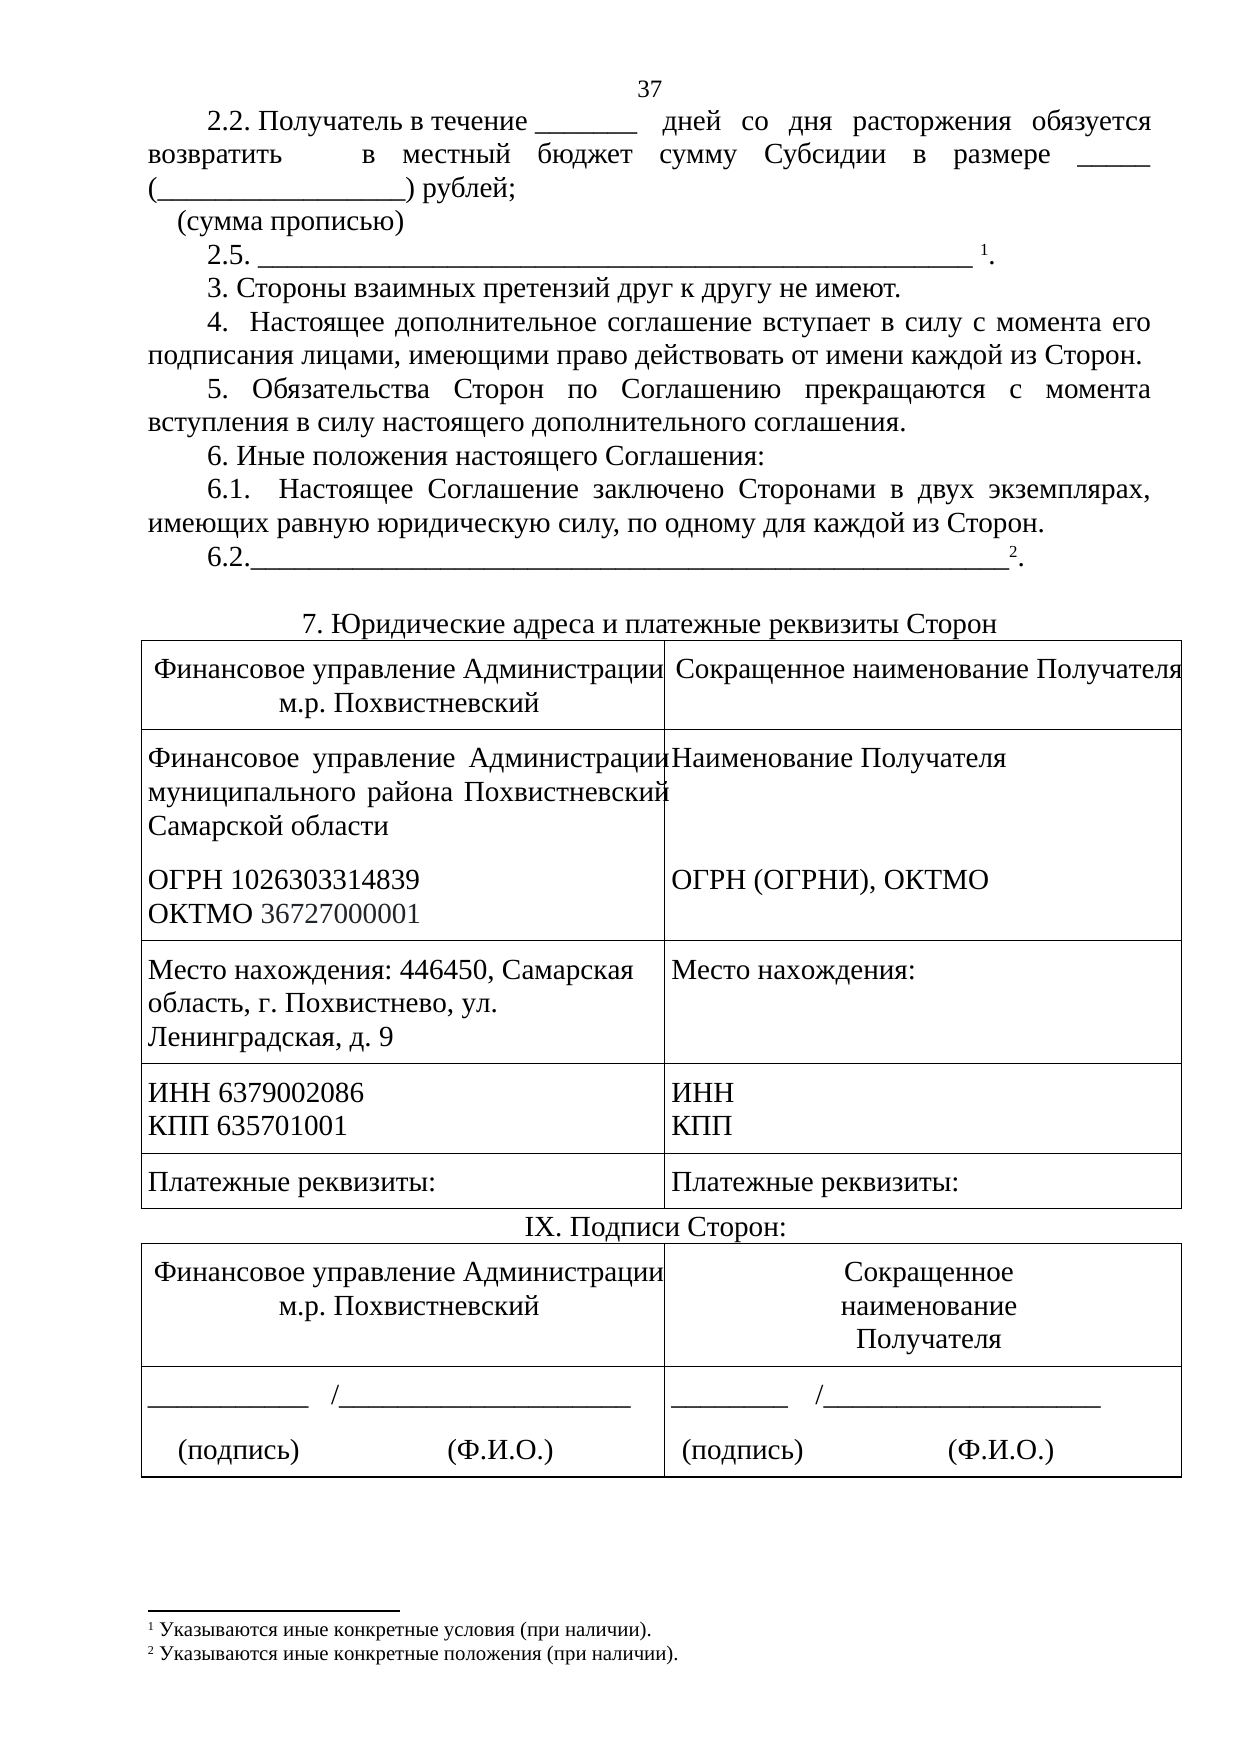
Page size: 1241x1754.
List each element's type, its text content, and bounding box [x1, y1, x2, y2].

subtitle 2.5. _________________________________________________ . [148, 237, 1152, 270]
table_cell (подпись) [665, 1422, 809, 1476]
table_header Финансовое управление Администрации м.р. Похвистневский [142, 1244, 664, 1366]
table_cell ________ [665, 1367, 809, 1422]
subtitle 5. Обязательства Сторон по Соглашению прекращаются с момента вступления в силу настоящего дополнительного соглашения. [148, 371, 1152, 438]
subtitle 6.2.____________________________________________________. [148, 539, 1152, 572]
subtitle 7. Юридические адреса и платежные реквизиты Сторон [148, 606, 1152, 639]
subtitle 6. Иные положения настоящего Соглашения: [148, 438, 1152, 472]
table_cell ИНН 6379002086 КПП 635701001 [142, 1064, 664, 1152]
table_cell Наименование Получателя [665, 730, 1181, 852]
table_header Сокращенное наименование Получателя [665, 1244, 1181, 1366]
table_cell ИНН КПП [665, 1064, 1181, 1152]
table_header Сокращенное наименование Получателя [665, 641, 1181, 729]
subtitle 4. Настоящее дополнительное соглашение вступает в силу с момента его подписания лицами, имеющими право действовать от имени каждой из Сторон. [148, 304, 1152, 371]
subtitle 2.2. Получатель в течение _______ дней со дня расторжения обязуется возвратить в местный бюджет сумму Субсидии в размере _____ (_________________) рублей; [148, 103, 1152, 203]
table_cell /____________________ [324, 1367, 664, 1422]
table_cell ___________ [142, 1367, 324, 1422]
table_cell Платежные реквизиты: [665, 1154, 1181, 1208]
table_cell Платежные реквизиты: [142, 1154, 664, 1208]
text IX. Подписи Сторон: [148, 1209, 1163, 1243]
subtitle 6.1. Настоящее Соглашение заключено Сторонами в двух экземплярах, имеющих равную юридическую силу, по одному для каждой из Сторон. [148, 472, 1152, 539]
table_cell /___________________ [809, 1367, 1181, 1422]
table_cell ОГРН 1026303314839 ОКТМО 36727000001 [142, 852, 664, 940]
table_header Финансовое управление Администрации м.р. Похвистневский [142, 641, 664, 729]
table_cell Финансовое управление Администрации муниципального района Похвистневский Самарской области [142, 730, 664, 852]
table_cell (Ф.И.О.) [324, 1422, 664, 1476]
subtitle 3. Стороны взаимных претензий друг к другу не имеют. [148, 270, 1152, 304]
table_cell Место нахождения: 446450, Самарская область, г. Похвистнево, ул. Ленинградская, д. 9 [142, 941, 664, 1063]
table_cell ОГРН (ОГРНИ), ОКТМО [665, 852, 1181, 940]
table_cell (Ф.И.О.) [809, 1422, 1181, 1476]
subtitle (сумма прописью) [148, 203, 1152, 237]
table_cell Место нахождения: [665, 941, 1181, 1063]
table_cell (подпись) [142, 1422, 324, 1476]
